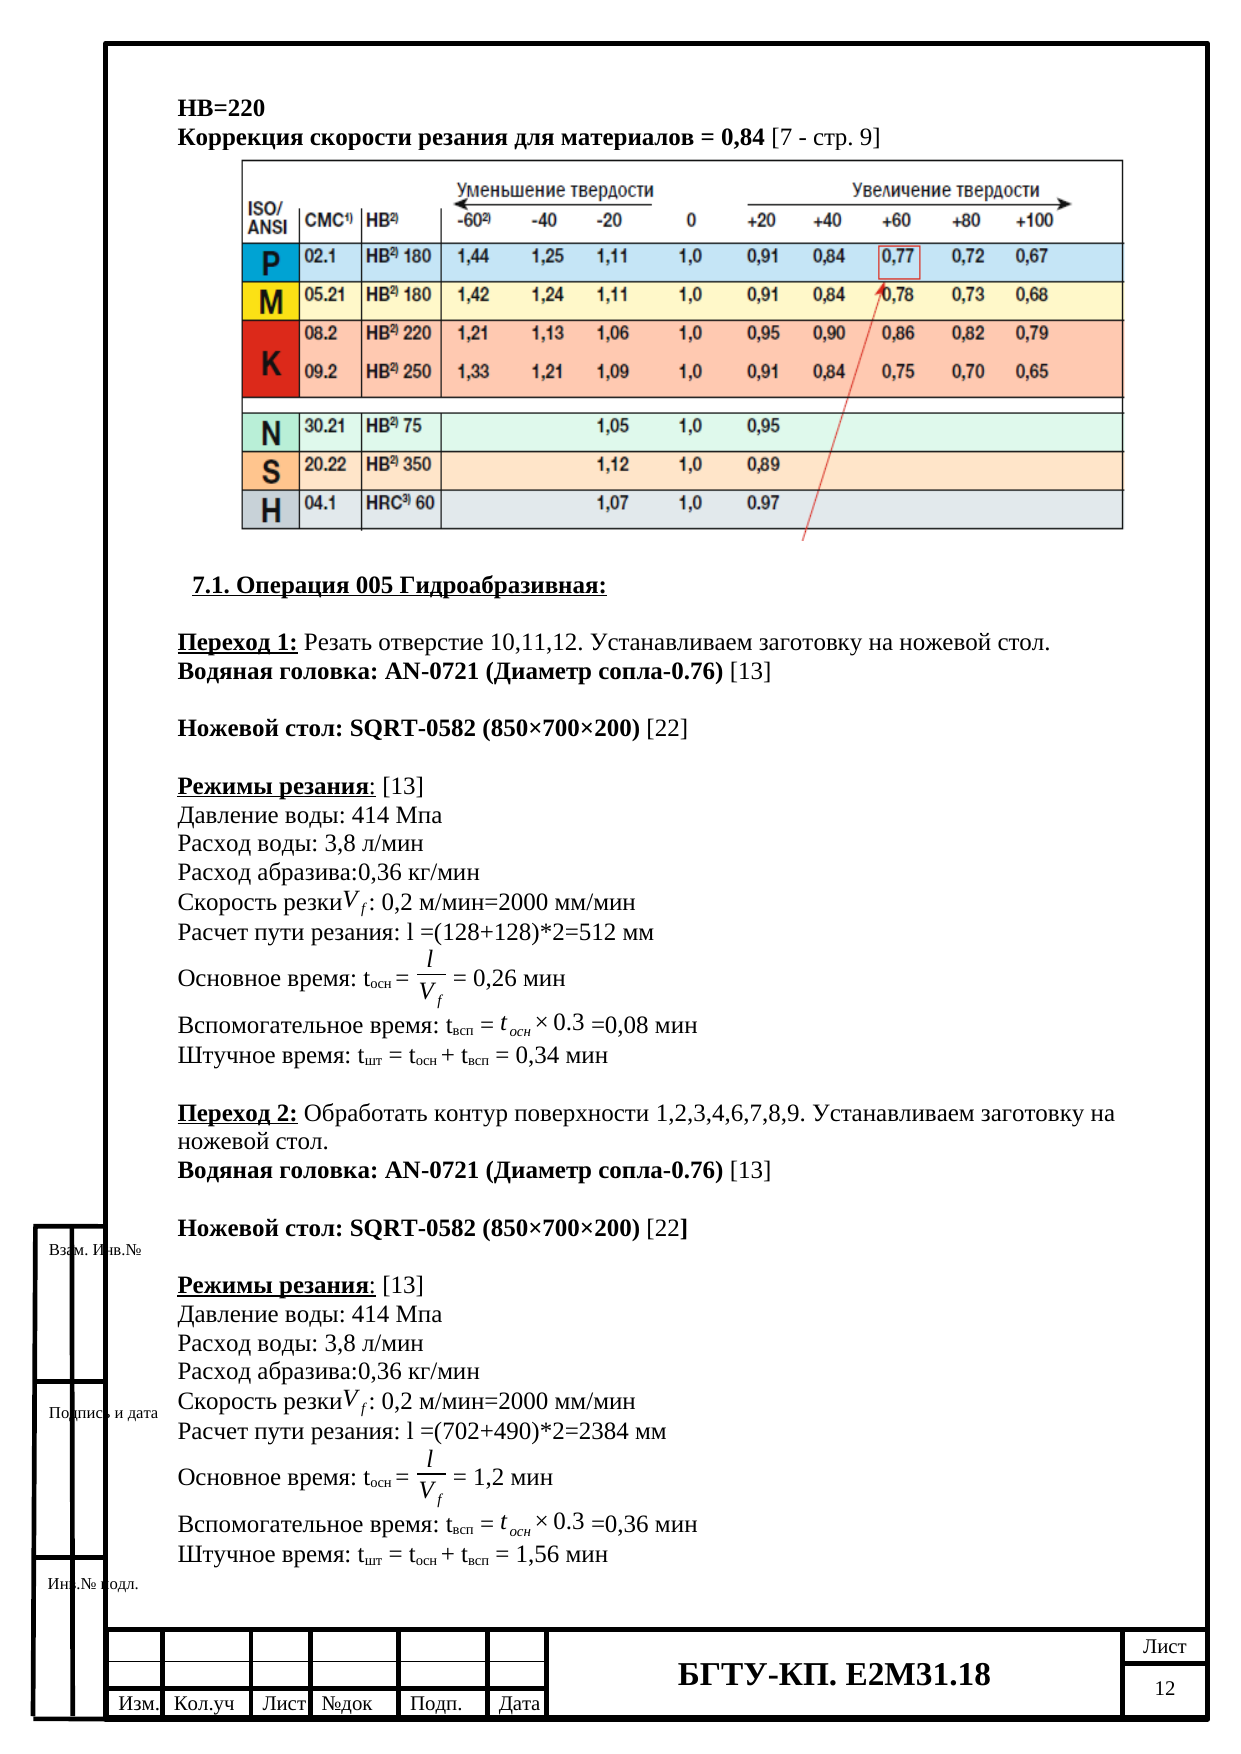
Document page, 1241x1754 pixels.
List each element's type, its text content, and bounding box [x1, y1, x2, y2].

text Переход 1: Резать отверстие 10,11,12. Устанавливаем заготовку на ножевой стол. [177, 627, 1196, 656]
text Расчет пути резания: l =(702+490)*2=2384 мм [177, 1416, 1196, 1445]
text Вспомогательное время: tвсп = =0,36 мин [177, 1508, 1196, 1539]
text Вспомогательное время: tвсп = =0,08 мин [177, 1009, 1196, 1040]
text Ножевой стол: SQRT-0582 (850×700×200) [22] [177, 713, 1196, 742]
text Расход воды: 3,8 л/мин [177, 1328, 1196, 1356]
text Штучное время: tшт = tосн + tвсп = 1,56 мин [177, 1539, 1196, 1568]
text Расчет пути резания: l =(128+128)*2=512 мм [177, 917, 1196, 946]
text Штучное время: tшт = tосн + tвсп = 0,34 мин [177, 1040, 1196, 1069]
text Водяная головка: AN-0721 (Диаметр сопла-0.76) [13] [177, 1155, 1196, 1184]
text Коррекция скорости резания для материалов = 0,84 [7 - стр. 9] [177, 122, 1196, 150]
text Расход абразива:0,36 кг/мин [177, 1356, 1196, 1385]
text Переход 2: Обработать контур поверхности 1,2,3,4,6,7,8,9. Устанавливаем заготовку на ножевой стол. [177, 1098, 1196, 1155]
text Давление воды: 414 Мпа [177, 1299, 1196, 1328]
text Основное время: tосн = = 1,2 мин [177, 1445, 1196, 1508]
text НВ=220 [177, 93, 1196, 122]
text 7.1. Операция 005 Гидроабразивная: [177, 570, 1196, 598]
text Расход абразива:0,36 кг/мин [177, 857, 1196, 886]
text Режимы резания: [13] [177, 771, 1196, 800]
picture [187, 150, 1127, 541]
text Расход воды: 3,8 л/мин [177, 828, 1196, 857]
text Водяная головка: AN-0721 (Диаметр сопла-0.76) [13] [177, 656, 1196, 685]
text Давление воды: 414 Мпа [177, 800, 1196, 828]
text Скорость резки: 0,2 м/мин=2000 мм/мин [177, 886, 1196, 917]
text Скорость резки: 0,2 м/мин=2000 мм/мин [177, 1385, 1196, 1416]
text Режимы резания: [13] [177, 1270, 1196, 1299]
text Ножевой стол: SQRT-0582 (850×700×200) [22] [177, 1213, 1196, 1241]
text Основное время: tосн = = 0,26 мин [177, 946, 1196, 1009]
